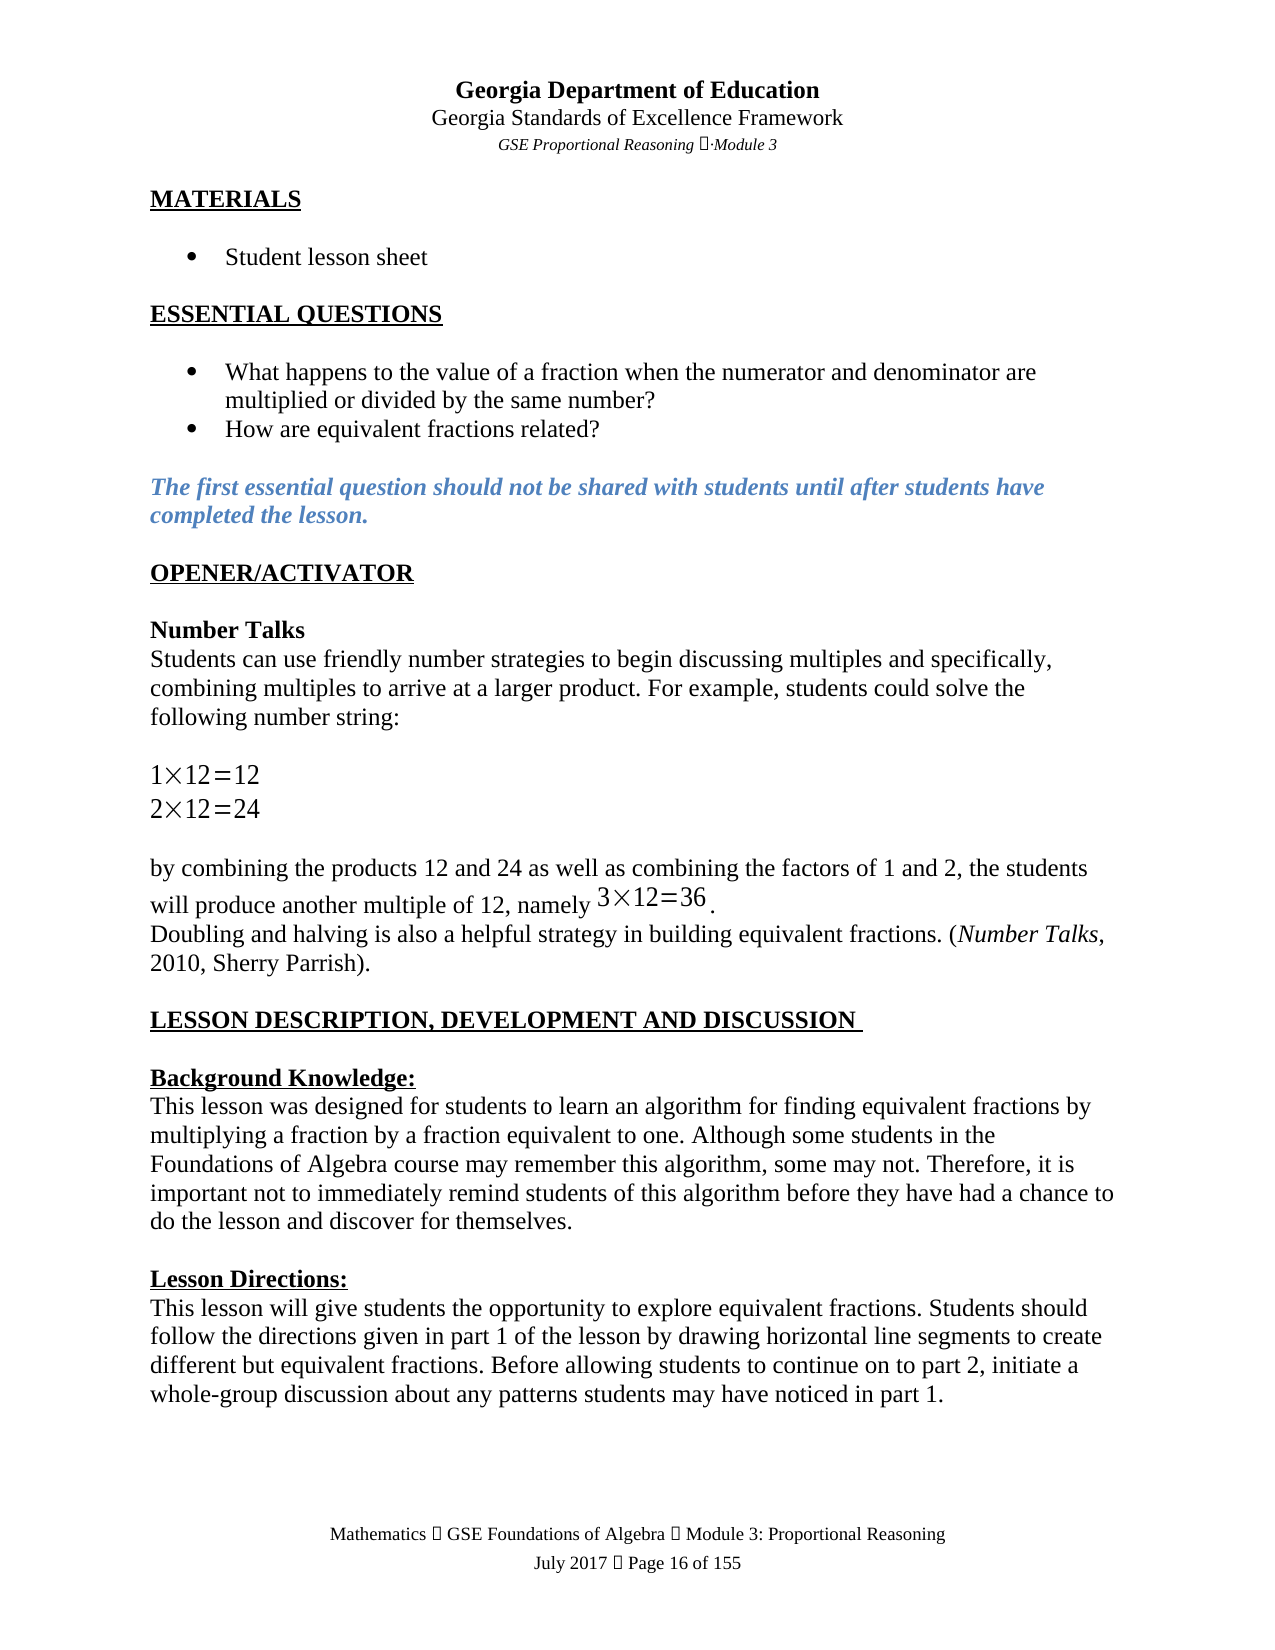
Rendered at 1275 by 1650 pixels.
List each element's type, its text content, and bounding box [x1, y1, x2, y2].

text Number Talks [150, 616, 1125, 644]
text Doubling and halving is also a helpful strategy in building equivalent fractions. (Number Talks, 2010, Sherry Parrish). [150, 919, 1125, 976]
text Lesson Directions: [150, 1264, 1125, 1293]
text LESSON DESCRIPTION, DEVELOPMENT AND DISCUSSION [150, 1005, 1125, 1034]
list Student lesson sheet [187, 242, 1125, 271]
text MATERIALS [150, 184, 1125, 213]
text by combining the products 12 and 24 as well as combining the factors of 1 and 2, the students will produce another multiple of 12, namely . [150, 853, 1125, 919]
text The first essential question should not be shared with students until after students have completed the lesson. [150, 472, 1125, 529]
list What happens to the value of a fraction when the numerator and denominator are multiplied or divided by the same number? [187, 357, 1125, 414]
text This lesson will give students the opportunity to explore equivalent fractions. Students should follow the directions given in part 1 of the lesson by drawing horizontal line segments to create different but equivalent fractions. Before allowing students to continue on to part 2, initiate a whole-group discussion about any patterns students may have noticed in part 1. [150, 1293, 1125, 1408]
text Background Knowledge: [150, 1063, 1125, 1091]
text This lesson was designed for students to learn an algorithm for finding equivalent fractions by multiplying a fraction by a fraction equivalent to one. Although some students in the Foundations of Algebra course may remember this algorithm, some may not. Therefore, it is important not to immediately remind students of this algorithm before they have had a chance to do the lesson and discover for themselves. [150, 1091, 1125, 1235]
text Students can use friendly number strategies to begin discussing multiples and specifically, combining multiples to arrive at a larger product. For example, students could solve the following number string: [150, 644, 1125, 731]
text OPENER/ACTIVATOR [150, 558, 1125, 587]
list How are equivalent fractions related? [187, 414, 1125, 443]
text ESSENTIAL QUESTIONS [150, 299, 1125, 328]
